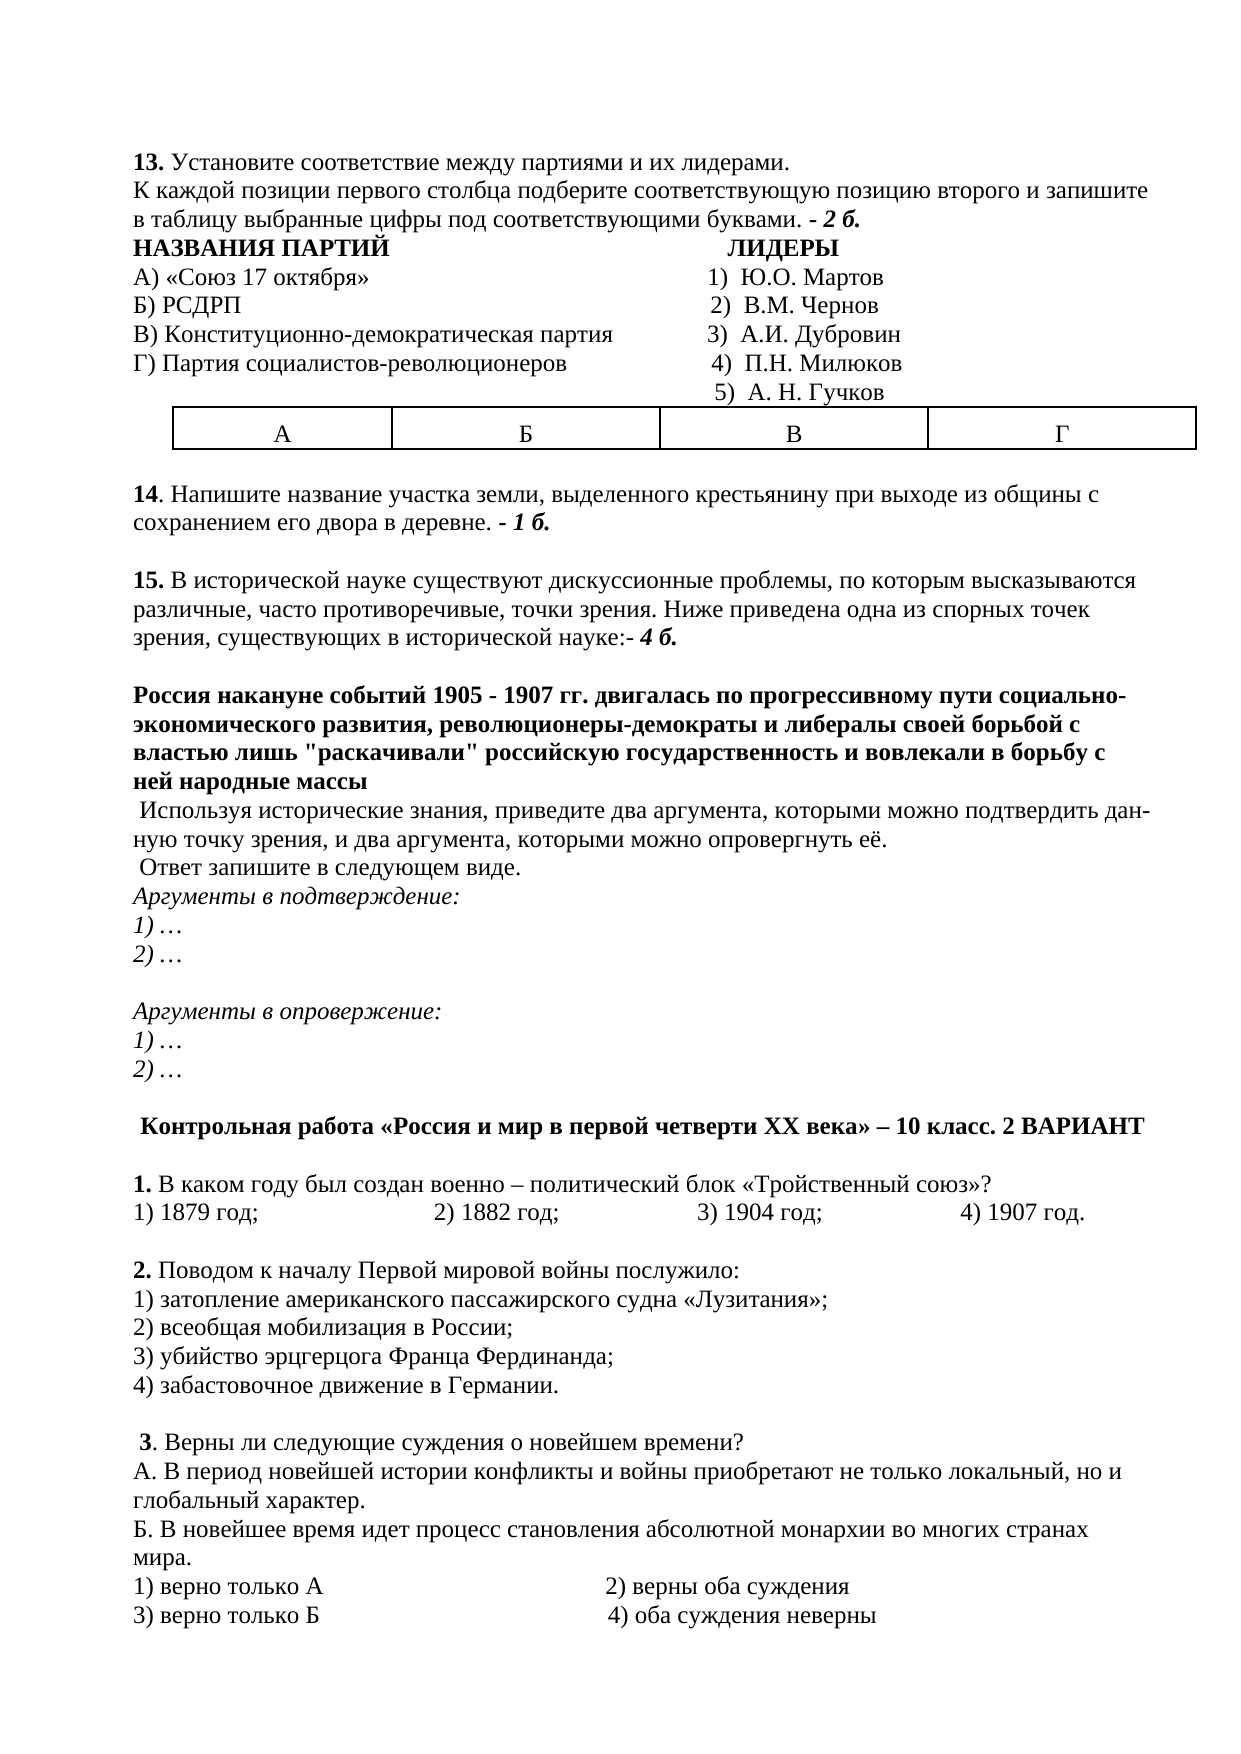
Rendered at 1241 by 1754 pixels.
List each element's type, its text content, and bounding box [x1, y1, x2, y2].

text К каждой позиции первого столбца подберите соответствующую позицию второго и запишите в таблицу выбранные цифры под соответствующими буквами. - 2 б. [133, 176, 1152, 233]
text 1) 1879 год; 2) 1882 год; 3) 1904 год; 4) 1907 год. [133, 1197, 1152, 1226]
text 2) всеобщая мобилизация в России; [133, 1312, 1152, 1341]
text Б) РСДРП 2) В.М. Чернов [133, 291, 1152, 319]
text А) «Союз 17 октября» 1) Ю.О. Мартов [133, 262, 1152, 291]
text 2. Поводом к началу Первой мировой войны послужило: [133, 1255, 1152, 1284]
text 1) … [133, 1025, 1152, 1054]
text 2) … [133, 939, 1152, 967]
text В) Конституционно-демократическая партия 3) А.И. Дубровин [133, 319, 1152, 348]
text 1) верно только А 2) верны оба суждения [133, 1571, 1152, 1600]
text 4) забастовочное движение в Германии. [133, 1370, 1152, 1399]
text Аргументы в подтверждение: [133, 881, 1152, 910]
text Б. В новейшее время идет процесс становления абсолютной монархии во многих странах мира. [133, 1514, 1152, 1571]
text Контрольная работа «Россия и мир в первой четверти ХХ века» – 10 класс. 2 ВАРИАНТ [858, 1111, 1152, 1140]
text 13. Установите соответствие между партиями и их лидерами. [133, 147, 1152, 176]
text Россия накануне событий 1905 - 1907 гг. двигалась по прогрессивному пути социально-экономического развития, революционеры-демократы и либералы своей борьбой с властью лишь "раскачивали" российскую государственность и вовлекали в борьбу с ней народные массы [133, 680, 1152, 795]
text Контрольная работа «Россия и мир в первой четверти ХХ века» – 10 класс. 2 ВАРИАНТ [133, 1111, 393, 1140]
text 1) затопление американского пассажирского судна «Лузитания»; [133, 1284, 1152, 1312]
table_header В [661, 408, 927, 448]
text 1) … [133, 910, 1152, 939]
text Ответ запишите в следующем виде. [133, 852, 1152, 881]
table_header Г [929, 408, 1195, 448]
table_header А [174, 408, 391, 448]
text 3) убийство эрцгерцога Франца Фердинанда; [133, 1341, 1152, 1370]
text Г) Партия социалистов-революционеров 4) П.Н. Милюков [133, 348, 1152, 377]
text Аргументы в опровержение: [133, 996, 1152, 1025]
text А. В период новейшей истории конфликты и войны приобретают не только локальный, но и глобальный характер. [133, 1456, 1152, 1514]
text 3. Верны ли следующие суждения о новейшем времени? [133, 1427, 1152, 1456]
text 3) верно только Б 4) оба суждения неверны [133, 1600, 1152, 1629]
text Используя исторические знания, приведите два аргумента, которыми можно подтвердить данную точку зрения, и два аргумента, которыми можно опровергнуть её. [133, 795, 1152, 852]
table_header Б [393, 408, 659, 448]
text 14. Напишите название участка земли, выделенного крестьянину при выходе из общины с сохранением его двора в деревне. - 1 б. [133, 479, 1152, 536]
text 2) … [133, 1054, 1152, 1082]
text 5) А. Н. Гучков [133, 377, 1152, 406]
text НАЗВАНИЯ ПАРТИЙ ЛИДЕРЫ [133, 233, 1152, 262]
text 1. В каком году был создан военно – политический блок «Тройственный союз»? [133, 1169, 1152, 1197]
text 15. В исторической науке существуют дискуссионные проблемы, по которым высказываются различные, часто противоречивые, точки зрения. Ниже приведена одна из спорных точек зрения, существующих в исторической науке:- 4 б. [133, 565, 1152, 651]
